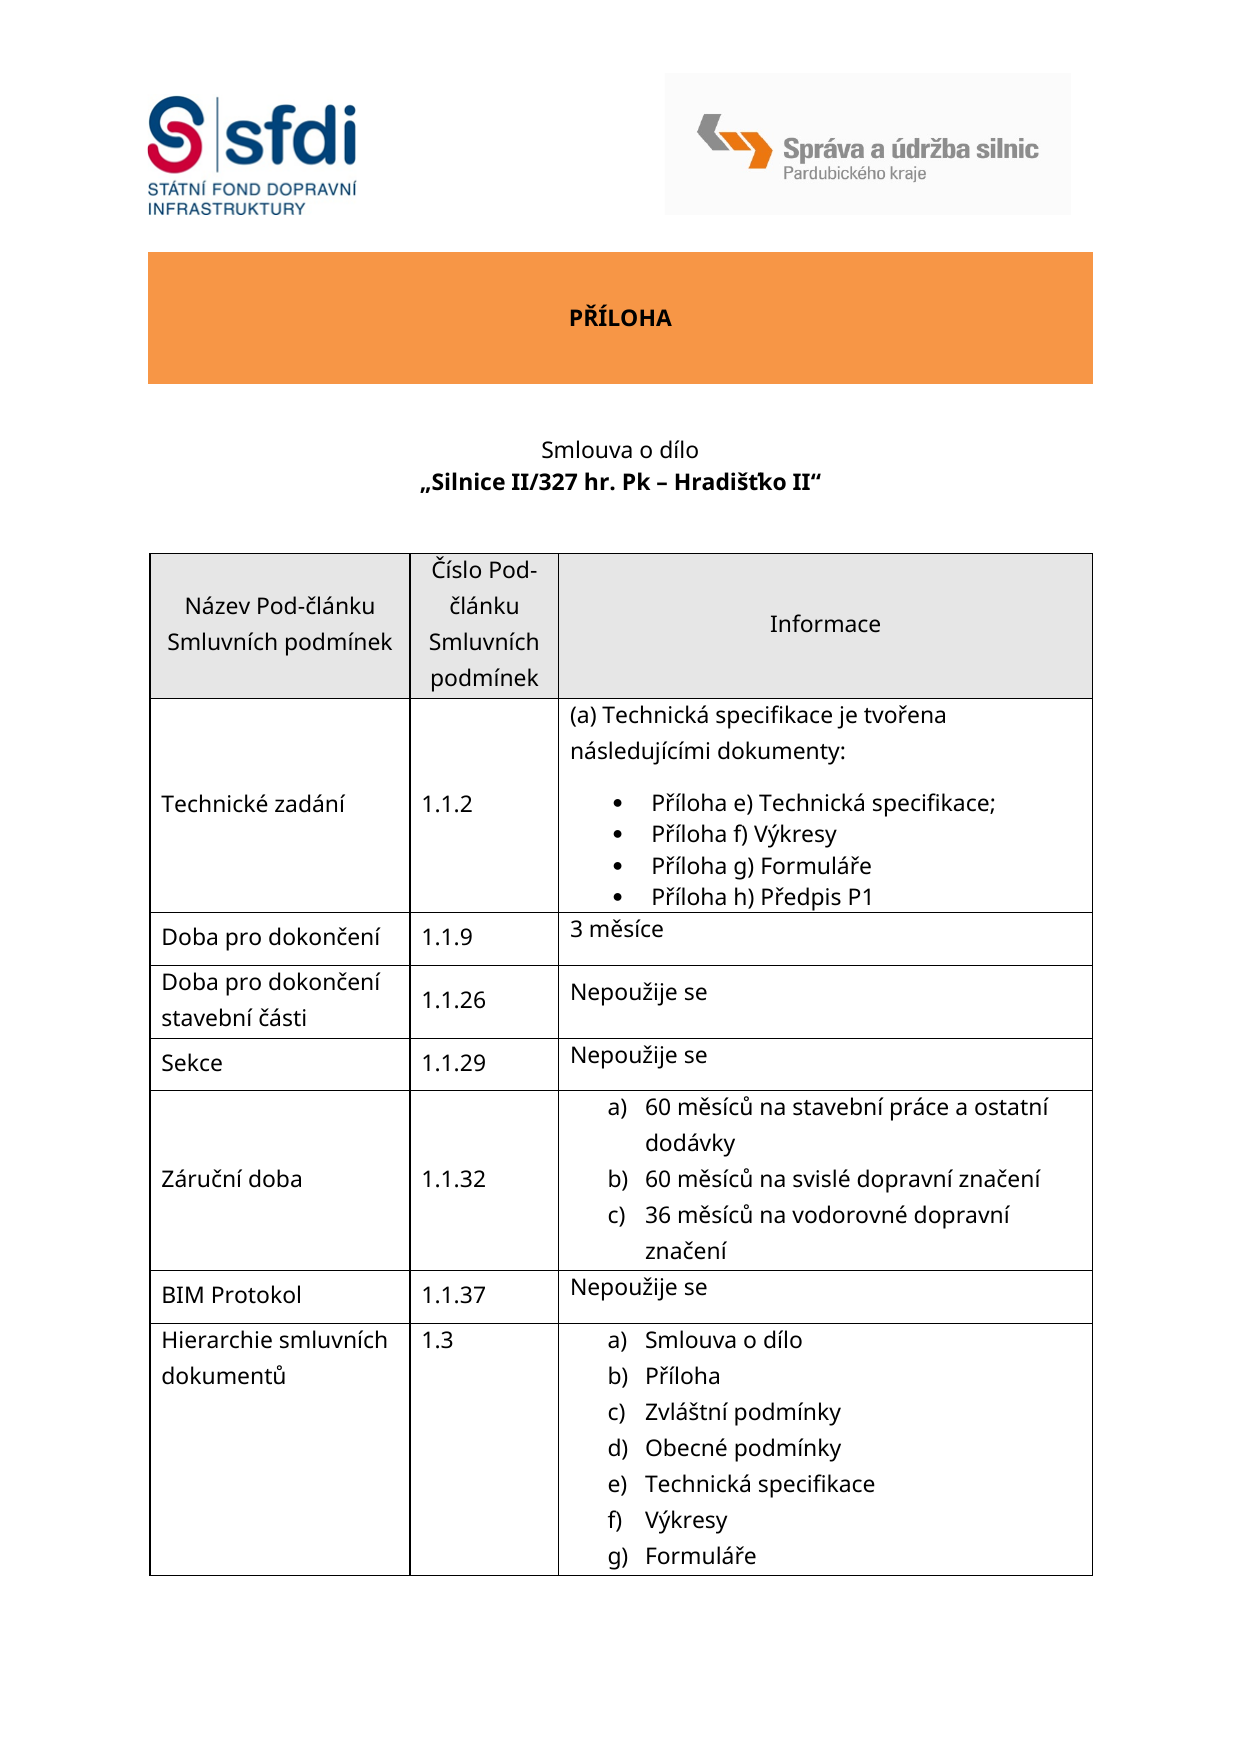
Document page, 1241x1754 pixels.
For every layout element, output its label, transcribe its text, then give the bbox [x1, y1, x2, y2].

table_header Název Pod-článku Smluvních podmínek [151, 554, 409, 698]
table_cell 1.1.29 [411, 1039, 558, 1090]
table_cell Nepoužije se [559, 1271, 1092, 1323]
table_cell 3 měsíce [559, 913, 1092, 965]
table_cell Hierarchie smluvních dokumentů [151, 1324, 409, 1575]
table_cell 1.1.26 [411, 966, 558, 1037]
table_cell Nepoužije se [559, 966, 1092, 1037]
text „Silnice II/327 hr. Pk – Hradišťko II“ [148, 466, 1093, 497]
table_cell Nepoužije se [559, 1039, 1092, 1090]
table_cell 1.3 [411, 1324, 558, 1575]
table_cell Záruční doba [151, 1091, 409, 1270]
picture [147, 94, 357, 215]
table_cell Smlouva o dílo Příloha Zvláštní podmínky Obecné podmínky Technická specifikace Výkresy Formuláře Předpis P1 [559, 1324, 1092, 1575]
table_cell 1.1.9 [411, 913, 558, 965]
table_cell Doba pro dokončení [151, 913, 409, 965]
table_cell 1.1.32 [411, 1091, 558, 1270]
table_header Informace [559, 554, 1092, 698]
table_cell 1.1.37 [411, 1271, 558, 1323]
table_cell Doba pro dokončení stavební části [151, 966, 409, 1037]
text Příloha [148, 302, 1093, 334]
picture [664, 73, 1071, 215]
table_cell Technické zadání [151, 699, 409, 912]
table_cell 1.1.2 [411, 699, 558, 912]
table_cell BIM Protokol [151, 1271, 409, 1323]
table_cell 60 měsíců na stavební práce a ostatní dodávky 60 měsíců na svislé dopravní značení 36 měsíců na vodorovné dopravní značení [559, 1091, 1092, 1270]
text Smlouva o dílo [148, 434, 1093, 466]
table_cell (a) Technická specifikace je tvořena následujícími dokumenty: Příloha e) Technická specifikace; Příloha f) Výkresy Příloha g) Formuláře Příloha h) Předpis P1 [559, 699, 1092, 912]
table_cell Sekce [151, 1039, 409, 1090]
table_header Číslo Pod-článku Smluvních podmínek [411, 554, 558, 698]
